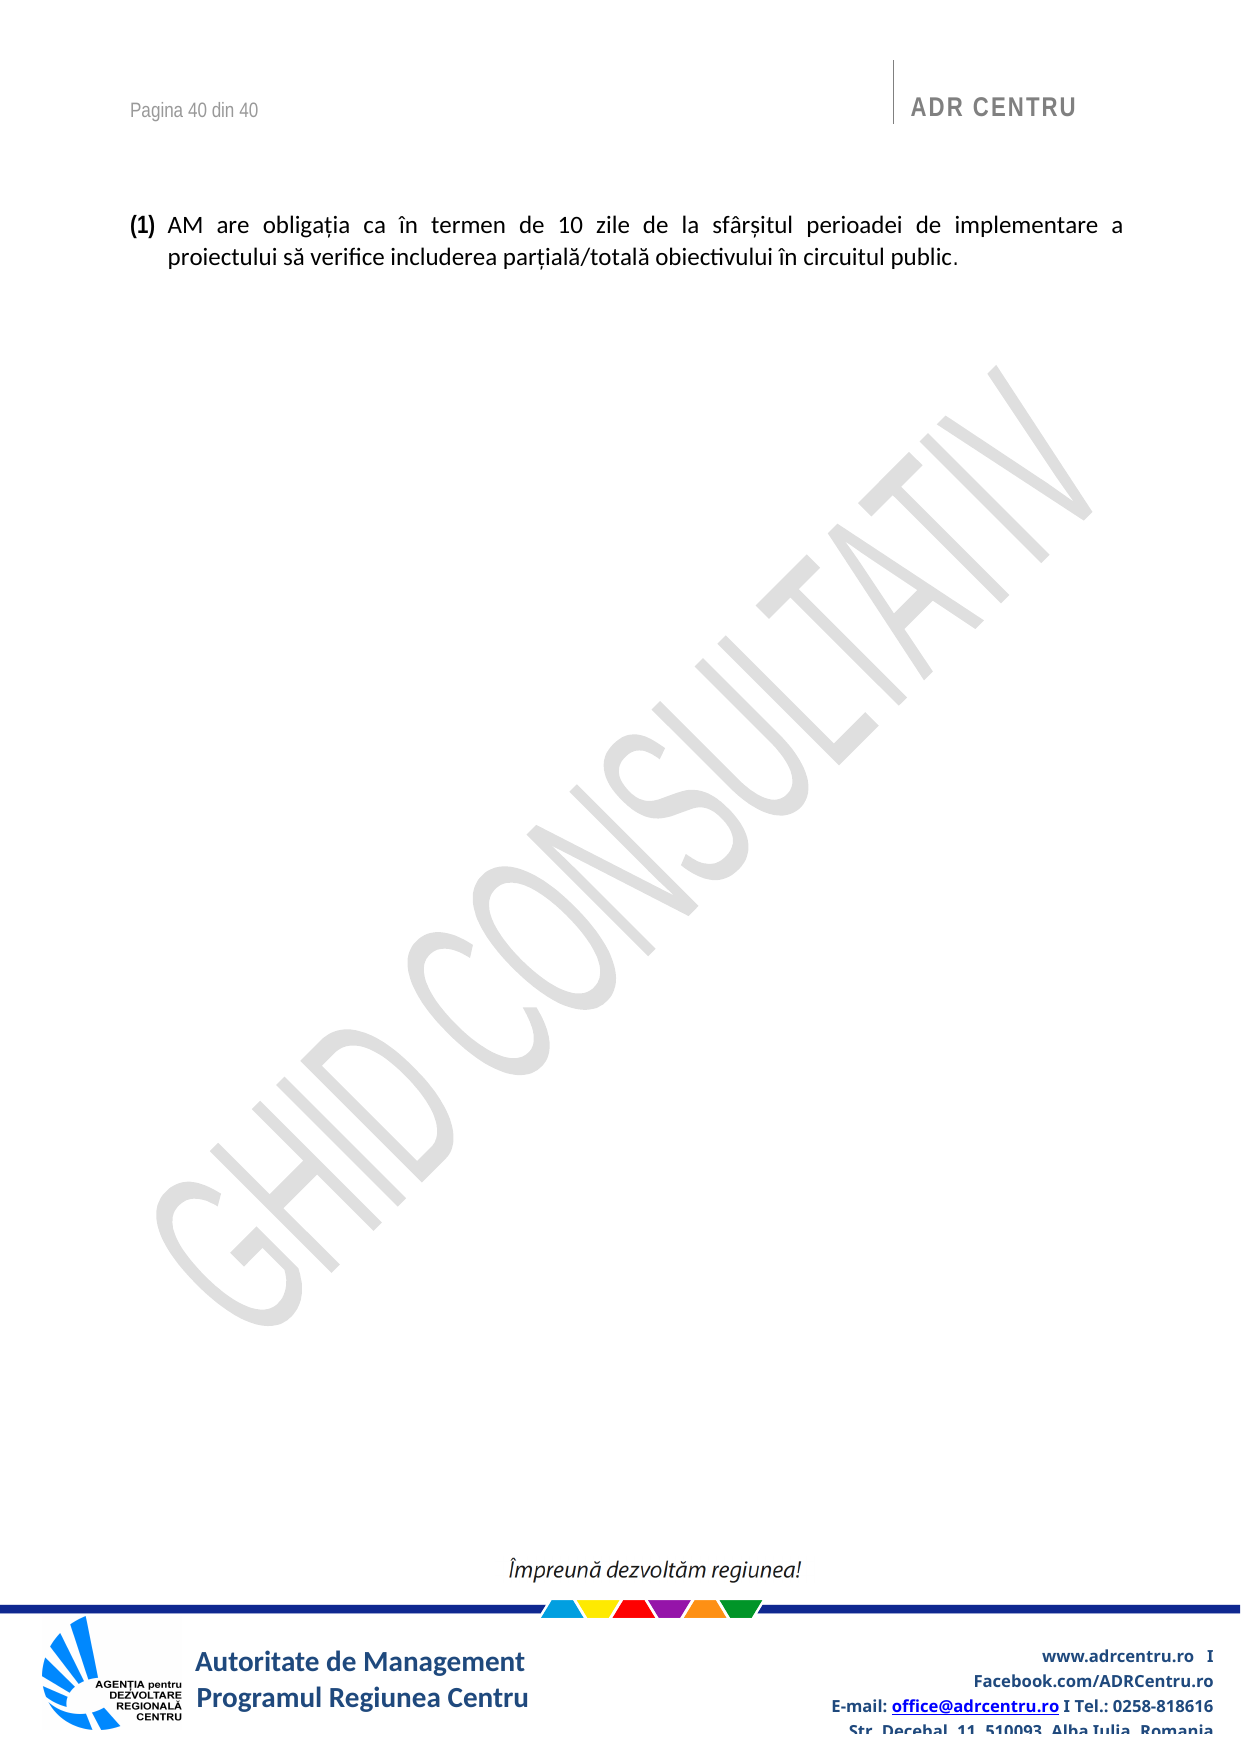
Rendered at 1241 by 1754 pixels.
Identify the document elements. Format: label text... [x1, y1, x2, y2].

list AM are obligația ca în termen de 10 zile de la sfârșitul perioadei de implementare a proiectului să verifice includerea parțială/totală obiectivului în circuitul public. [130, 209, 1125, 272]
picture [0, 1600, 550, 1730]
picture [574, 1600, 1241, 1618]
picture [495, 1556, 814, 1583]
